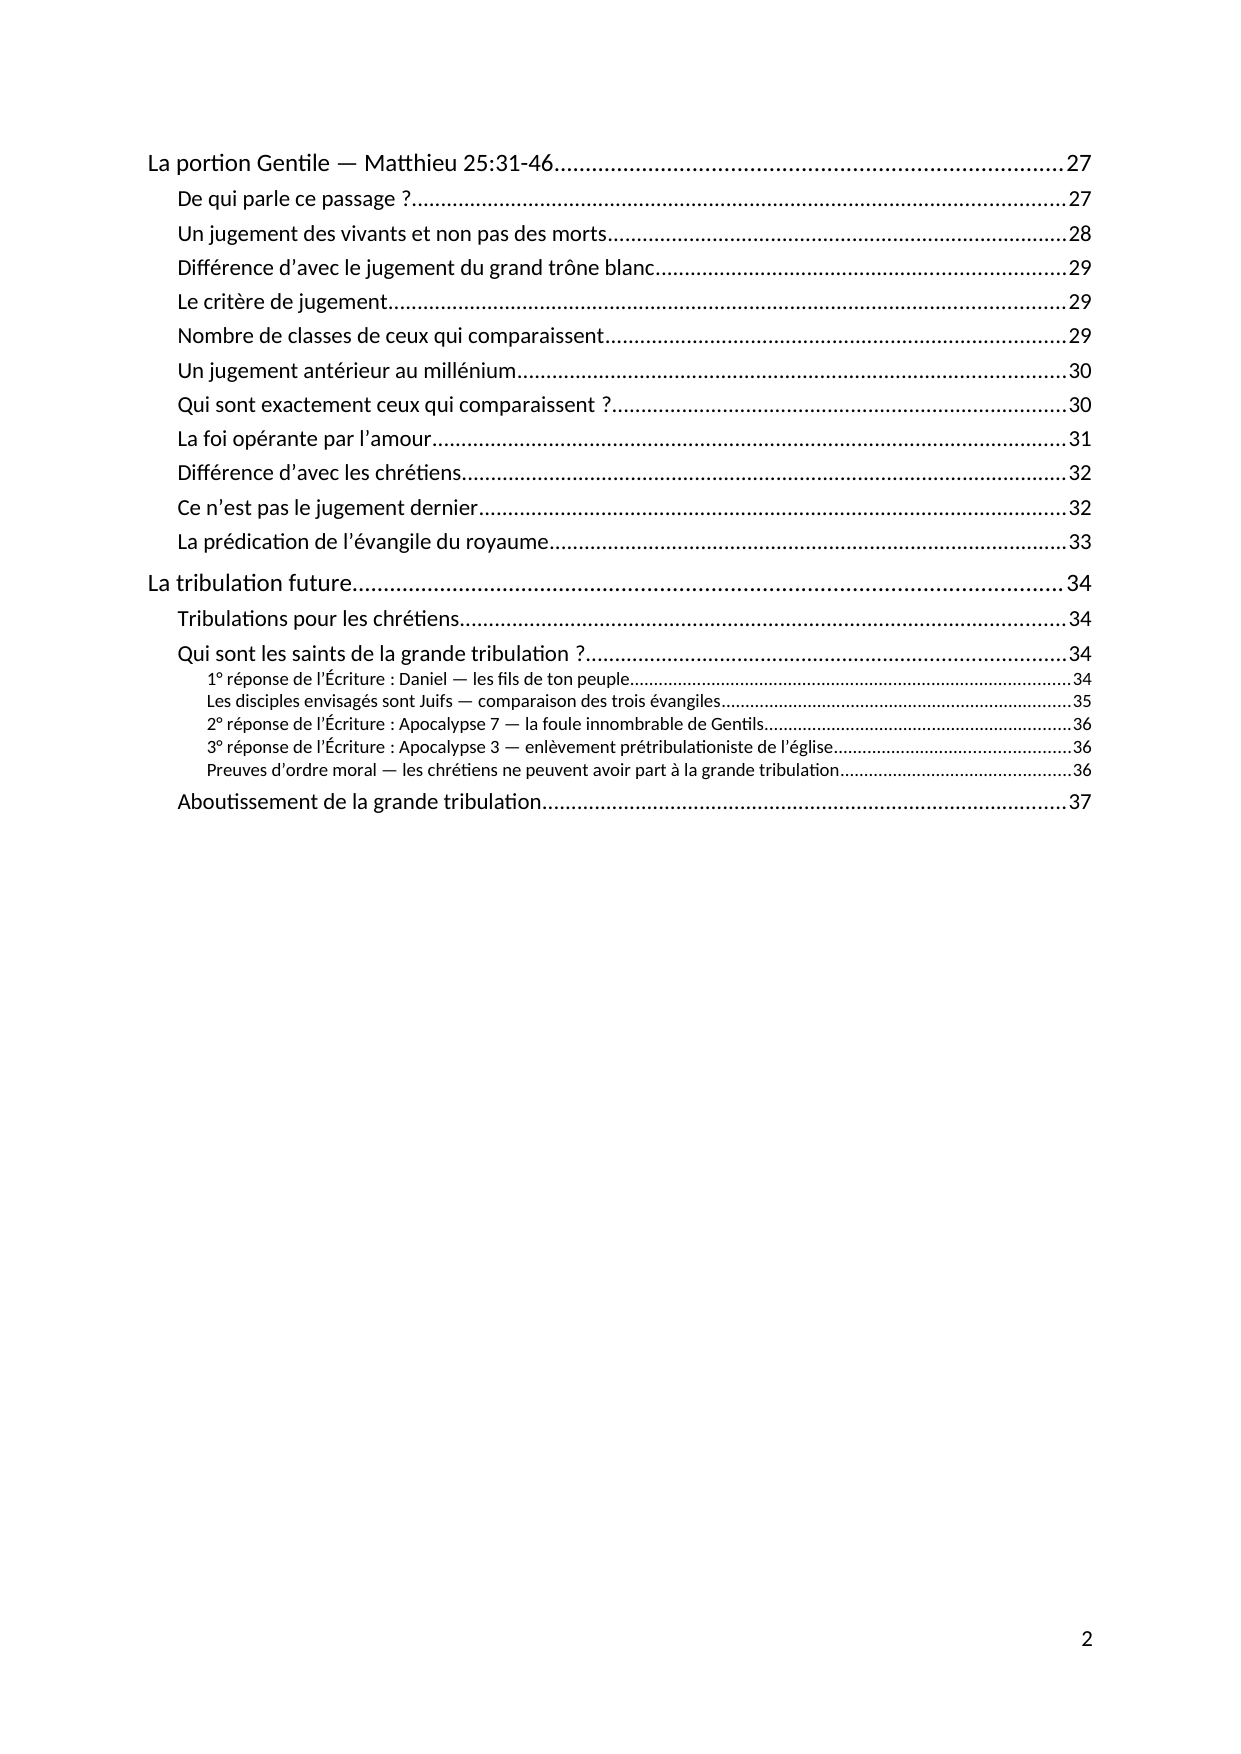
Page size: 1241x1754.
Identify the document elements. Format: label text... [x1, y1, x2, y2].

text Les disciples envisagés sont Juifs — comparaison des trois évangiles 35 [207, 689, 1093, 712]
text La prédication de l’évangile du royaume 33 [177, 527, 1093, 555]
text Un jugement antérieur au millénium 30 [177, 356, 1093, 384]
text 3° réponse de l’Écriture : Apocalypse 3 — enlèvement prétribulationiste de l’église 36 [207, 735, 1093, 758]
text Différence d’avec les chrétiens 32 [177, 458, 1093, 487]
text 2° réponse de l’Écriture : Apocalypse 7 — la foule innombrable de Gentils 36 [207, 712, 1093, 735]
text De qui parle ce passage ? 27 [177, 184, 1093, 212]
text Aboutissement de la grande tribulation 37 [177, 787, 1093, 816]
text Un jugement des vivants et non pas des morts 28 [177, 219, 1093, 247]
text La tribulation future 34 [148, 568, 1093, 598]
text Différence d’avec le jugement du grand trône blanc 29 [177, 253, 1093, 281]
text La portion Gentile — Matthieu 25:31-46 27 [148, 148, 1093, 178]
text La foi opérante par l’amour 31 [177, 424, 1093, 452]
text Qui sont exactement ceux qui comparaissent ? 30 [177, 390, 1093, 418]
text Nombre de classes de ceux qui comparaissent 29 [177, 321, 1093, 349]
text Tribulations pour les chrétiens 34 [177, 604, 1093, 632]
text Qui sont les saints de la grande tribulation ? 34 [177, 639, 1093, 667]
text Preuves d’ordre moral — les chrétiens ne peuvent avoir part à la grande tribulation 36 [207, 758, 1093, 781]
text Le critère de jugement 29 [177, 287, 1093, 315]
text Ce n’est pas le jugement dernier 32 [177, 493, 1093, 521]
text 1° réponse de l’Écriture : Daniel — les fils de ton peuple 34 [207, 667, 1093, 689]
